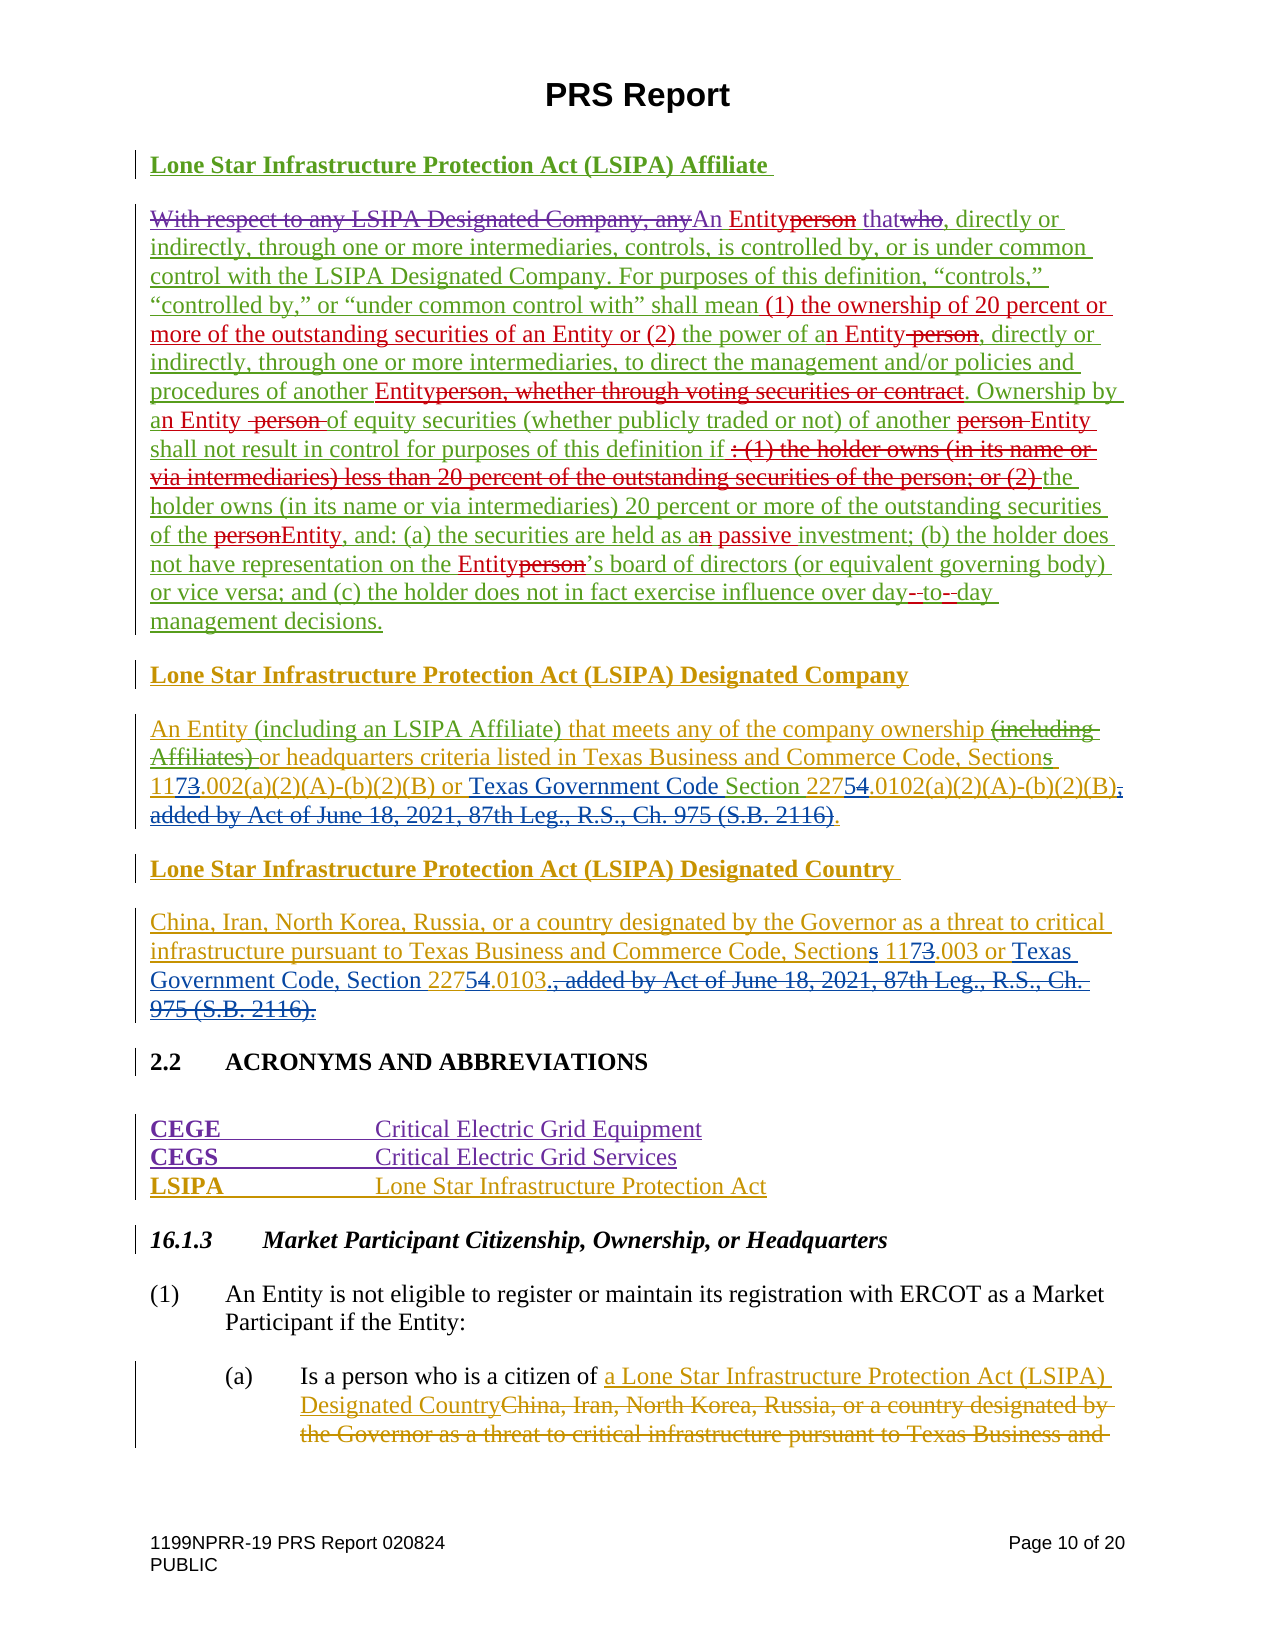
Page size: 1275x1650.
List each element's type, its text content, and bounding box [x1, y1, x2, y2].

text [225, 1361, 1125, 1447]
text (1) An Entity is not eligible to register or maintain its registration with ERCOT as a Market Participant if the Entity: [150, 1279, 1125, 1336]
text 16.1.3 Market Participant Citizenship, Ownership, or Headquarters [150, 1225, 1125, 1254]
text 2.2 ACRONYMS AND ABBREVIATIONS [150, 1047, 1125, 1076]
